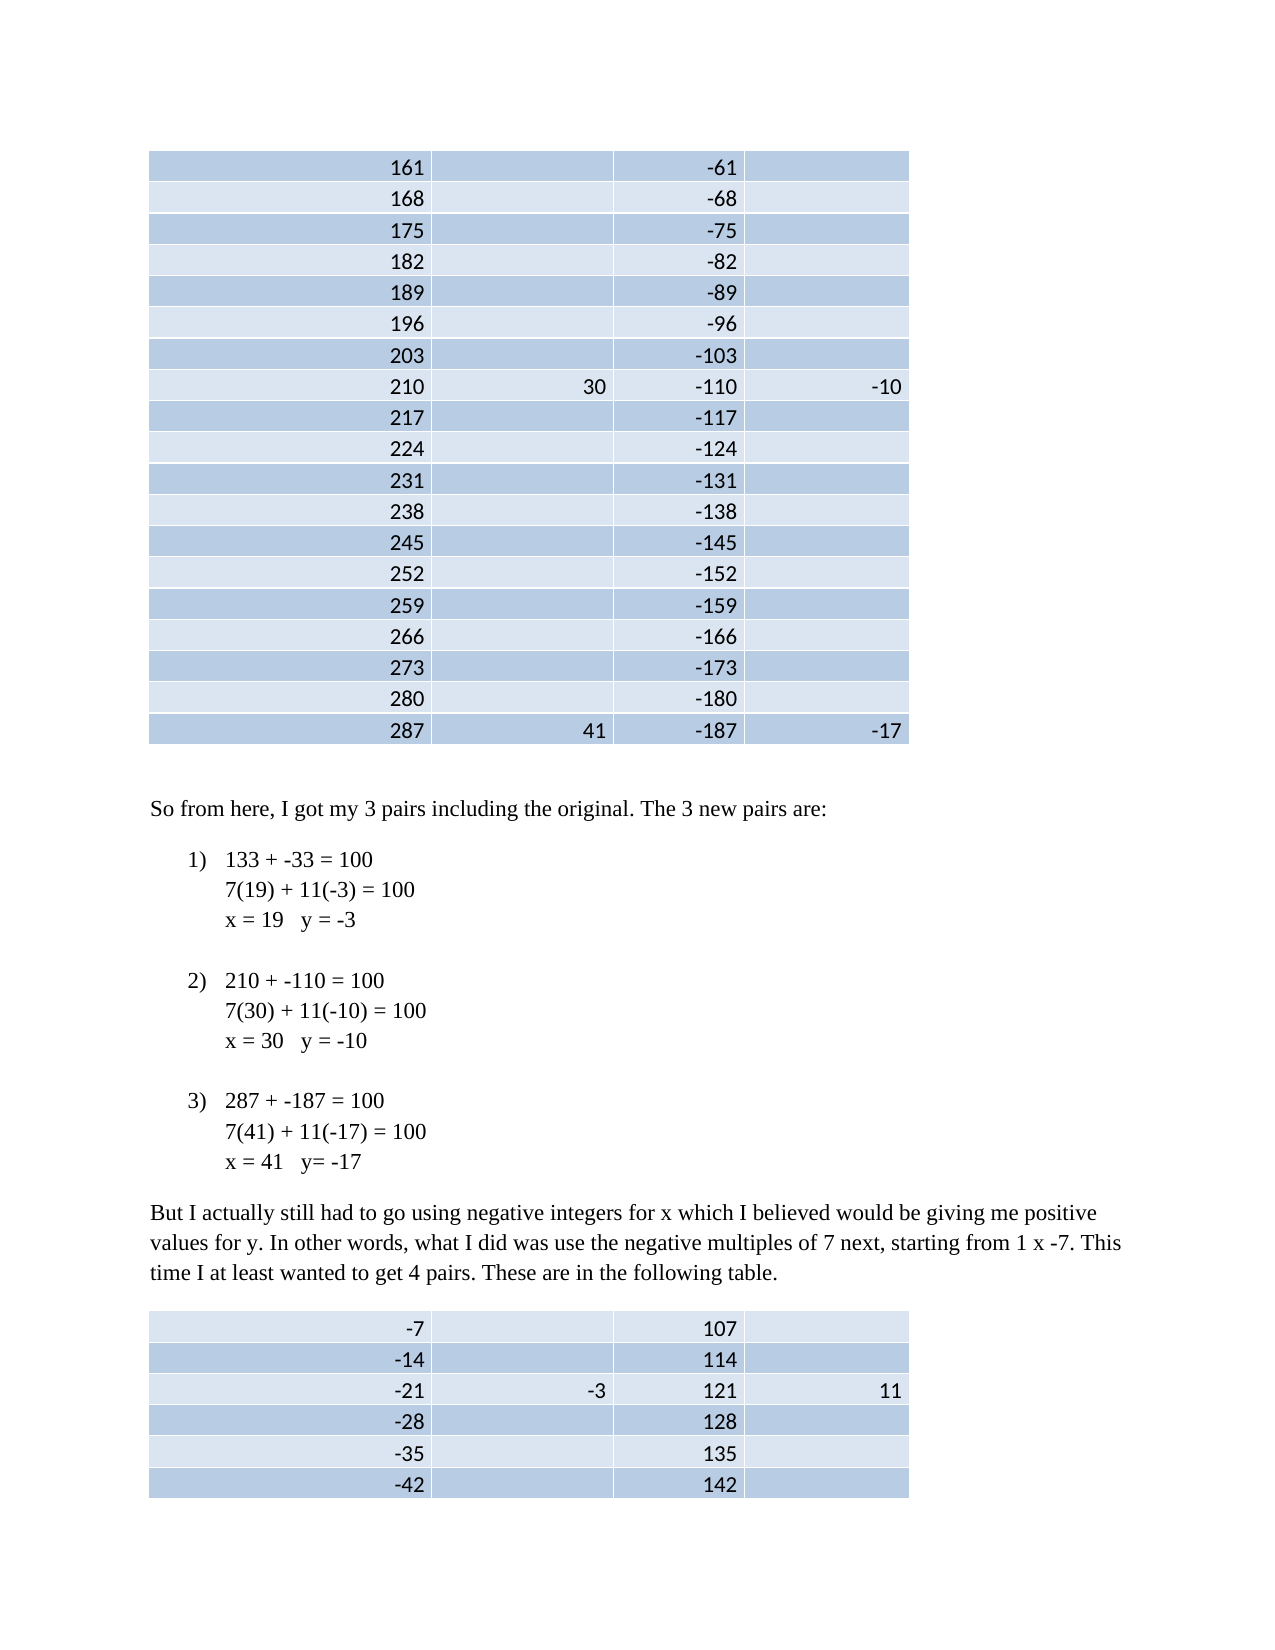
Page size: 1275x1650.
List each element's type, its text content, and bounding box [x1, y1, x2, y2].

table_cell [432, 339, 613, 369]
table_cell [432, 464, 613, 494]
table_cell 41 [432, 714, 613, 744]
table_cell -131 [614, 464, 744, 494]
table_cell [745, 1405, 909, 1435]
table_cell -17 [745, 714, 909, 744]
table_cell [745, 276, 909, 306]
table_cell -3 [432, 1374, 613, 1404]
table_cell -14 [149, 1343, 431, 1373]
table_cell 114 [614, 1343, 744, 1373]
table_cell 266 [149, 620, 431, 650]
table_cell -75 [614, 214, 744, 244]
table_cell [745, 1343, 909, 1373]
table_cell [432, 432, 613, 462]
table_cell 231 [149, 464, 431, 494]
table_cell [432, 182, 613, 212]
table_cell [432, 307, 613, 337]
table_cell 238 [149, 495, 431, 525]
table_header -7 [149, 1311, 431, 1342]
table_header 107 [614, 1311, 744, 1342]
list x = 30 y = -10 [225, 1027, 1125, 1053]
table_cell -152 [614, 557, 744, 587]
table_cell 252 [149, 557, 431, 587]
table_cell [745, 214, 909, 244]
table_cell [745, 589, 909, 619]
table_cell -82 [614, 245, 744, 275]
table_cell [745, 495, 909, 525]
table_cell -117 [614, 401, 744, 431]
table_cell [432, 495, 613, 525]
table_cell [432, 682, 613, 712]
table_cell [432, 526, 613, 556]
table_cell 11 [745, 1374, 909, 1404]
table_cell [432, 1405, 613, 1435]
table_cell 135 [614, 1436, 744, 1467]
table_cell [745, 1436, 909, 1467]
text But I actually still had to go using negative integers for x which I believed would be giving me positive values for y. In other words, what I did was use the negative multiples of 7 next, starting from 1 x -7. This time I at least wanted to get 4 pairs. These are in the following table. [150, 1199, 1125, 1286]
list 7(19) + 11(-3) = 100 [225, 876, 1125, 902]
table_cell [432, 214, 613, 244]
table_cell 224 [149, 432, 431, 462]
table_cell -61 [614, 151, 744, 181]
table_cell -124 [614, 432, 744, 462]
list 133 + -33 = 100 [187, 846, 1125, 872]
table_header [432, 1311, 613, 1342]
table_cell [432, 1343, 613, 1373]
table_cell [432, 245, 613, 275]
table_cell -89 [614, 276, 744, 306]
table_cell [745, 557, 909, 587]
table_cell [745, 1468, 909, 1498]
table_cell 128 [614, 1405, 744, 1435]
table_cell [745, 651, 909, 681]
table_cell [745, 245, 909, 275]
table_cell 121 [614, 1374, 744, 1404]
list x = 19 y = -3 [225, 906, 1125, 933]
table_cell -180 [614, 682, 744, 712]
table_cell 182 [149, 245, 431, 275]
table_cell 259 [149, 589, 431, 619]
table_cell 217 [149, 401, 431, 431]
table_cell [432, 620, 613, 650]
table_cell 287 [149, 714, 431, 744]
table_cell -110 [614, 370, 744, 400]
text So from here, I got my 3 pairs including the original. The 3 new pairs are: [150, 795, 1125, 821]
table_cell [745, 307, 909, 337]
table_cell 189 [149, 276, 431, 306]
table_cell [745, 401, 909, 431]
table_cell 142 [614, 1468, 744, 1498]
table_cell -28 [149, 1405, 431, 1435]
table_cell -138 [614, 495, 744, 525]
table_cell -145 [614, 526, 744, 556]
table_header [745, 1311, 909, 1342]
table_cell [745, 526, 909, 556]
table_cell 30 [432, 370, 613, 400]
list 210 + -110 = 100 [187, 967, 1125, 993]
table_cell [432, 276, 613, 306]
table_cell 280 [149, 682, 431, 712]
table_cell -103 [614, 339, 744, 369]
table_cell 210 [149, 370, 431, 400]
table_cell 161 [149, 151, 431, 181]
list 287 + -187 = 100 [187, 1087, 1125, 1114]
table_cell [432, 401, 613, 431]
table_cell -159 [614, 589, 744, 619]
table_cell [432, 589, 613, 619]
table_cell 168 [149, 182, 431, 212]
table_cell [432, 651, 613, 681]
table_cell [432, 151, 613, 181]
table_cell [745, 682, 909, 712]
table_cell -35 [149, 1436, 431, 1467]
table_cell 203 [149, 339, 431, 369]
table_cell -166 [614, 620, 744, 650]
table_cell -10 [745, 370, 909, 400]
list 7(41) + 11(-17) = 100 [225, 1118, 1125, 1144]
table_cell -42 [149, 1468, 431, 1498]
table_cell 273 [149, 651, 431, 681]
table_cell -173 [614, 651, 744, 681]
table_cell 196 [149, 307, 431, 337]
table_cell -68 [614, 182, 744, 212]
table_cell -21 [149, 1374, 431, 1404]
table_cell [432, 1468, 613, 1498]
table_cell [745, 182, 909, 212]
table_cell [432, 557, 613, 587]
list x = 41 y= -17 [225, 1148, 1125, 1174]
table_cell 175 [149, 214, 431, 244]
list 7(30) + 11(-10) = 100 [225, 997, 1125, 1023]
table_cell [432, 1436, 613, 1467]
table_cell [745, 620, 909, 650]
table_cell -96 [614, 307, 744, 337]
table_cell [745, 151, 909, 181]
table_cell -187 [614, 714, 744, 744]
table_cell [745, 432, 909, 462]
table_cell [745, 339, 909, 369]
table_cell [745, 464, 909, 494]
table_cell 245 [149, 526, 431, 556]
